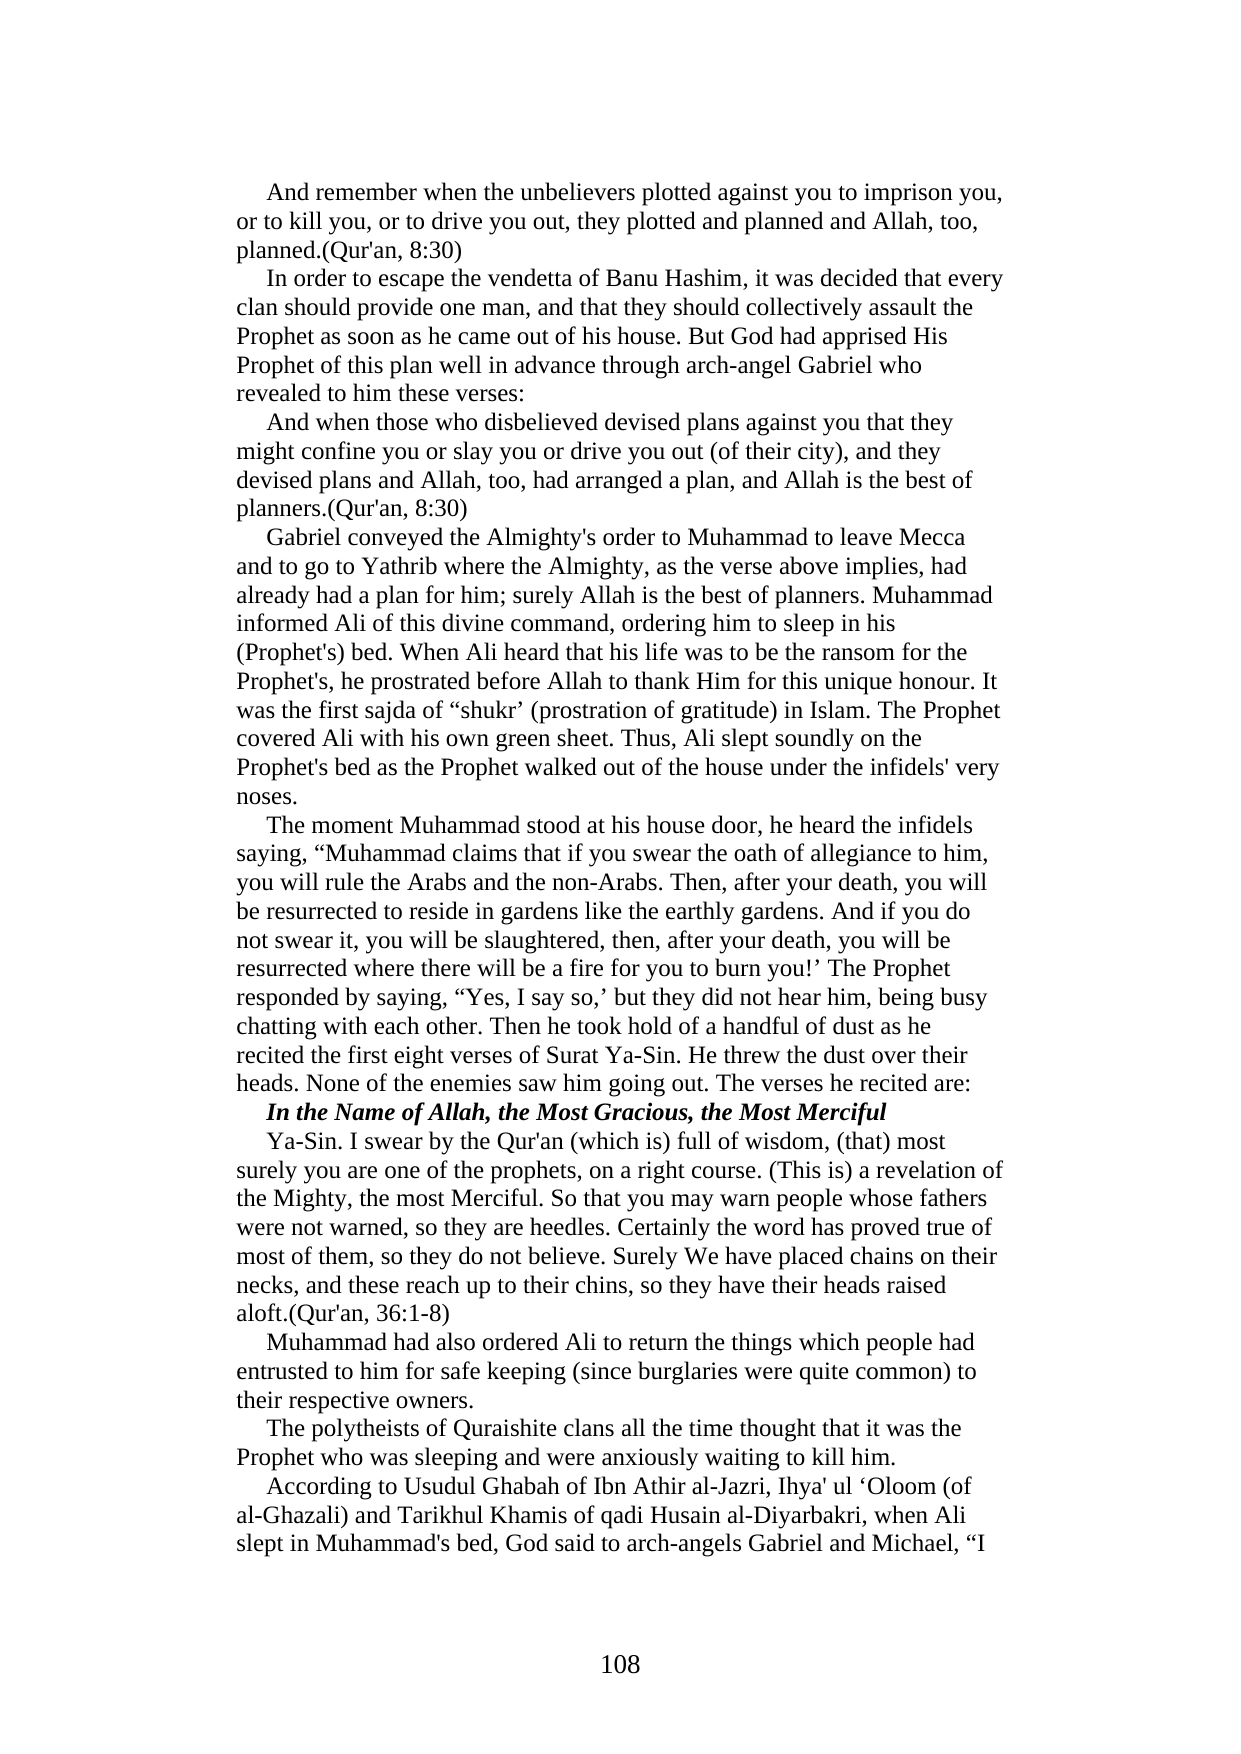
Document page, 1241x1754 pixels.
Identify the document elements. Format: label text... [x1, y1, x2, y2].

text Gabriel conveyed the Almighty's order to Muhammad to leave Mecca and to go to Yathrib where the Almighty, as the verse above implies, had already had a plan for him; surely Allah is the best of planners. Muhammad informed Ali of this divine command, ordering him to sleep in his (Prophet's) bed. When Ali heard that his life was to be the ransom for the Prophet's, he prostrated before Allah to thank Him for this unique honour. It was the first sajda of “shukr’ (prostration of gratitude) in Islam. The Prophet covered Ali with his own green sheet. Thus, Ali slept soundly on the Prophet's bed as the Prophet walked out of the house under the infidels' very noses. [236, 522, 1004, 810]
text And remember when the unbelievers plotted against you to imprison you, or to kill you, or to drive you out, they plotted and planned and Allah, too, planned.(Qur'an, 8:30) [236, 177, 1004, 263]
text In order to escape the vendetta of Banu Hashim, it was decided that every clan should provide one man, and that they should collectively assault the Prophet as soon as he came out of his house. But God had apprised His Prophet of this plan well in advance through arch-angel Gabriel who revealed to him these verses: [236, 263, 1004, 407]
text And when those who disbelieved devised plans against you that they might confine you or slay you or drive you out (of their city), and they devised plans and Allah, too, had arranged a plan, and Allah is the best of planners.(Qur'an, 8:30) [236, 407, 1004, 522]
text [236, 1471, 1004, 1557]
text In the Name of Allah, the Most Gracious, the Most Merciful [236, 1097, 1004, 1126]
text The moment Muhammad stood at his house door, he heard the infidels saying, “Muhammad claims that if you swear the oath of allegiance to him, you will rule the Arabs and the non-Arabs. Then, after your death, you will be resurrected to reside in gardens like the earthly gardens. And if you do not swear it, you will be slaughtered, then, after your death, you will be resurrected where there will be a fire for you to burn you!’ The Prophet responded by saying, “Yes, I say so,’ but they did not hear him, being busy chatting with each other. Then he took hold of a handful of dust as he recited the first eight verses of Surat Ya-Sin. He threw the dust over their heads. None of the enemies saw him going out. The verses he recited are: [236, 810, 1004, 1097]
text Muhammad had also ordered Ali to return the things which people had entrusted to him for safe keeping (since burglaries were quite common) to their respective owners. [236, 1327, 1004, 1413]
text Ya-Sin. I swear by the Qur'an (which is) full of wisdom, (that) most surely you are one of the prophets, on a right course. (This is) a revelation of the Mighty, the most Merciful. So that you may warn people whose fathers were not warned, so they are heedles. Certainly the word has proved true of most of them, so they do not believe. Surely We have placed chains on their necks, and these reach up to their chins, so they have their heads raised aloft.(Qur'an, 36:1-8) [236, 1126, 1004, 1327]
text The polytheists of Quraishite clans all the time thought that it was the Prophet who was sleeping and were anxiously waiting to kill him. [236, 1413, 1004, 1471]
